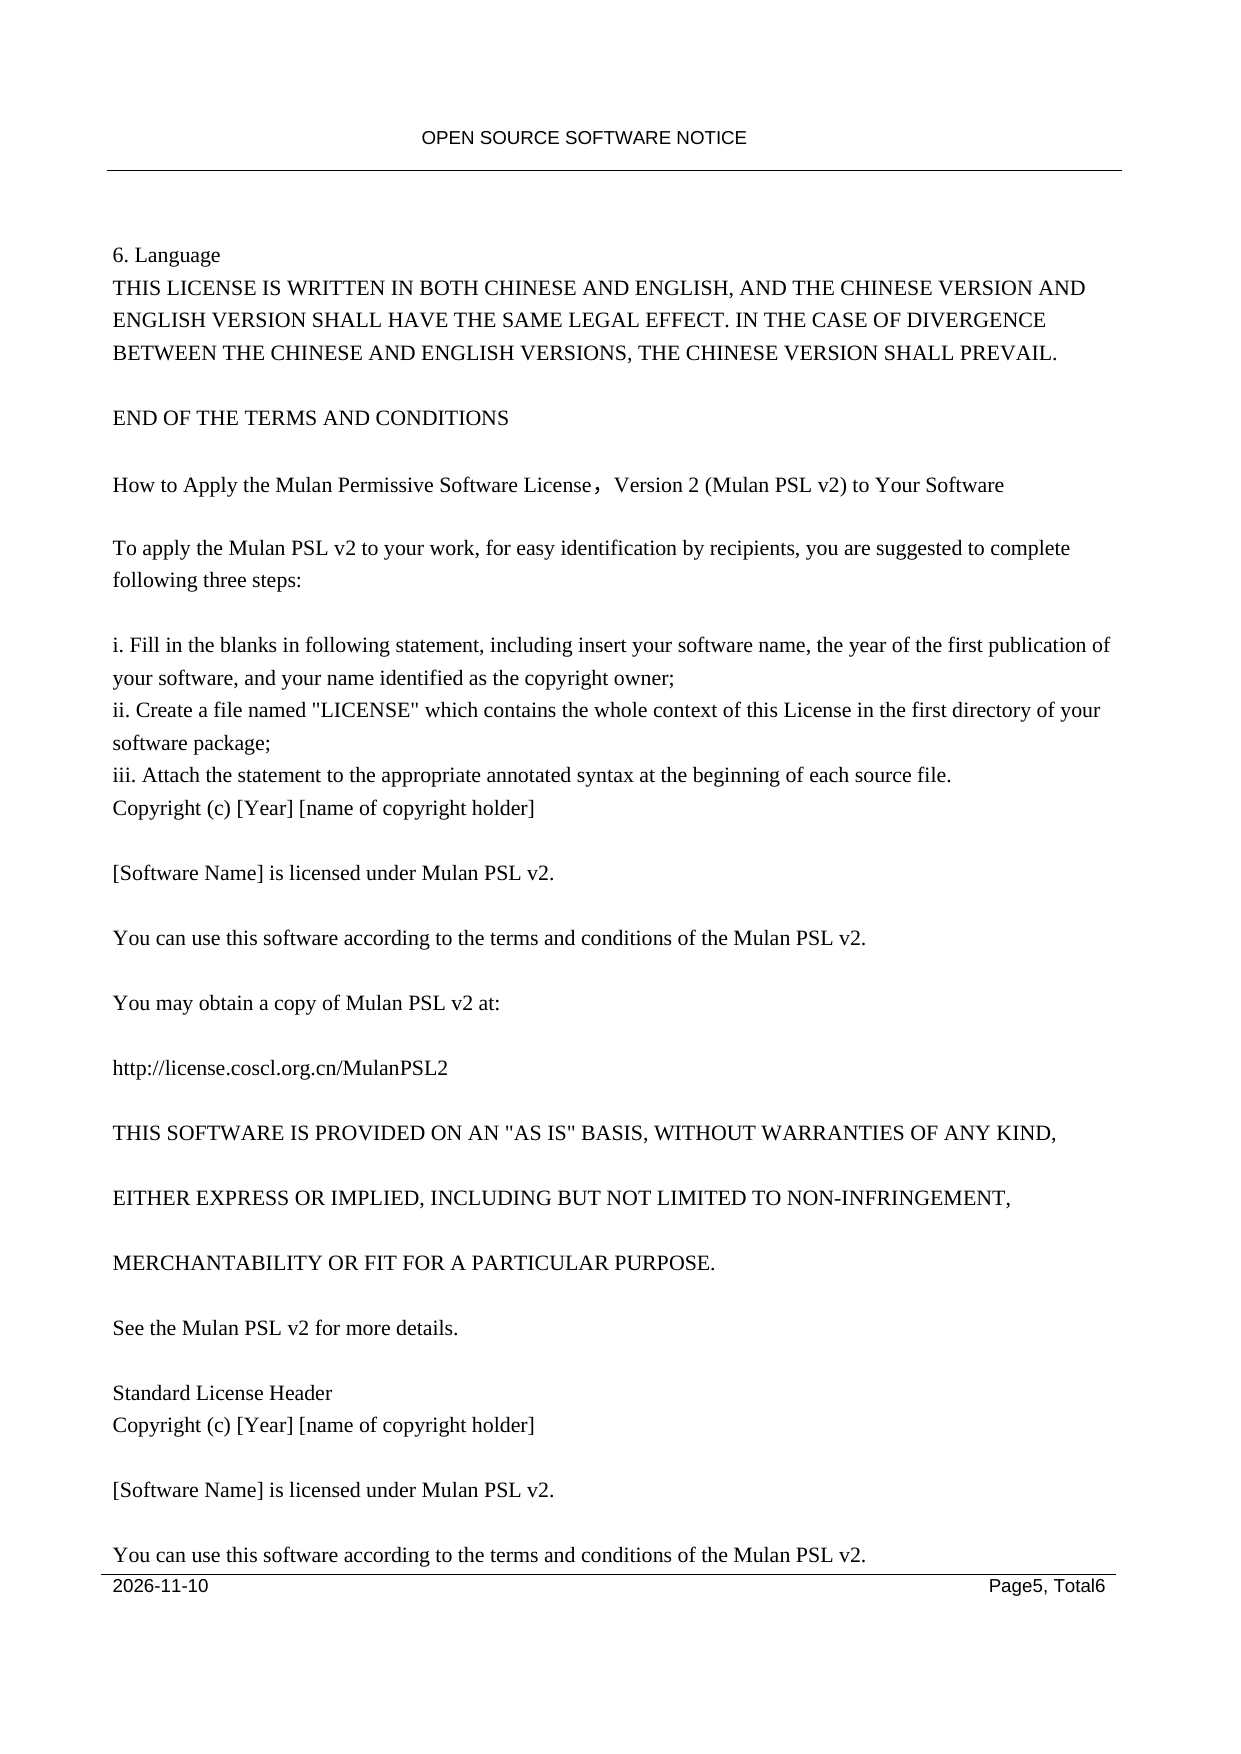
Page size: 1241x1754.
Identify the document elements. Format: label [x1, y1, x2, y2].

text [112, 206, 1128, 1571]
